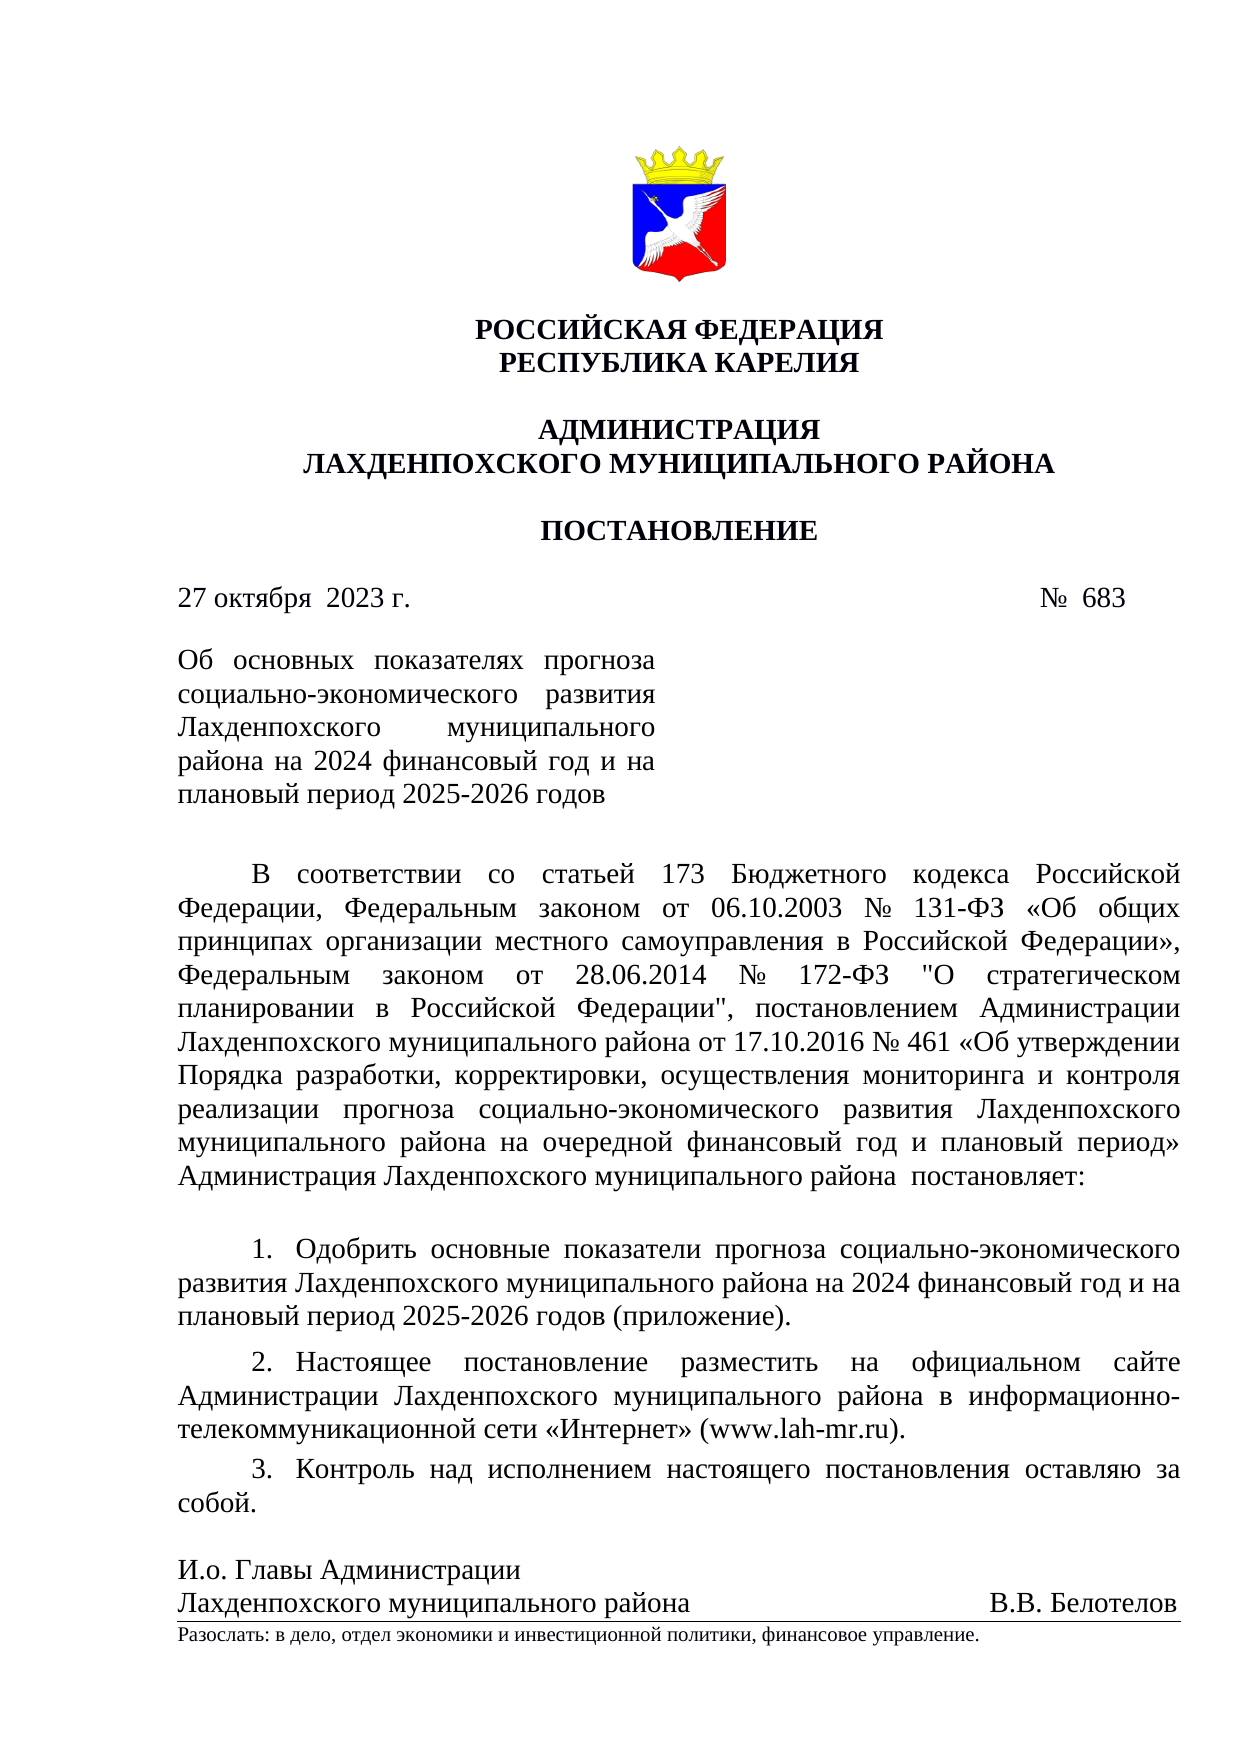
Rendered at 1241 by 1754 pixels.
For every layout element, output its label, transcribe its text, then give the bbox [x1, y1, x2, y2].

text Лахденпохского муниципального района В.В. Белотелов [177, 1586, 1181, 1621]
text И.о. Главы Администрации [177, 1552, 1181, 1586]
text РЕСПУБЛИКА КАРЕЛИЯ [177, 345, 1181, 379]
text ЛАХДЕНПОХСКОГО МУНИЦИПАЛЬНОГО РАЙОНА [177, 446, 1181, 479]
text АДМИНИСТРАЦИЯ [177, 412, 1181, 446]
text РОССИЙСКАЯ ФЕДЕРАЦИЯ [177, 312, 1181, 345]
list Одобрить основные показатели прогноза социально-экономического развития Лахденпохского муниципального района на 2024 финансовый год и на плановый период 2025-2026 годов (приложение). [171, 1225, 1187, 1338]
text ПОСТАНОВЛЕНИЕ [177, 513, 1181, 547]
text В соответствии со статьей 173 Бюджетного кодекса Российской Федерации, Федеральным законом от 06.10.2003 № 131-ФЗ «Об общих принципах организации местного самоуправления в Российской Федерации», Федеральным законом от 28.06.2014 № 172-ФЗ "О стратегическом планировании в Российской Федерации", постановлением Администрации Лахденпохского муниципального района от 17.10.2016 № 461 «Об утверждении Порядка разработки, корректировки, осуществления мониторинга и контроля реализации прогноза социально-экономического развития Лахденпохского муниципального района на очередной финансовый год и плановый период» Администрация Лахденпохского муниципального района постановляет: [177, 856, 1181, 1192]
text 27 октября 2023 г. № 683 [177, 580, 1181, 614]
list Контроль над исполнением настоящего постановления оставляю за собой. [177, 1451, 1181, 1518]
list Настоящее постановление разместить на официальном сайте Администрации Лахденпохского муниципального района в информационно-телекоммуникационной сети «Интернет» (www.lah-mr.ru). [171, 1338, 1187, 1451]
text Об основных показателях прогноза социально-экономического развития Лахденпохского муниципального района на 2024 финансовый год и на плановый период 2025-2026 годов [177, 642, 656, 810]
text Разослать: в дело, отдел экономики и инвестиционной политики, финансовое управление. [177, 1622, 1181, 1646]
